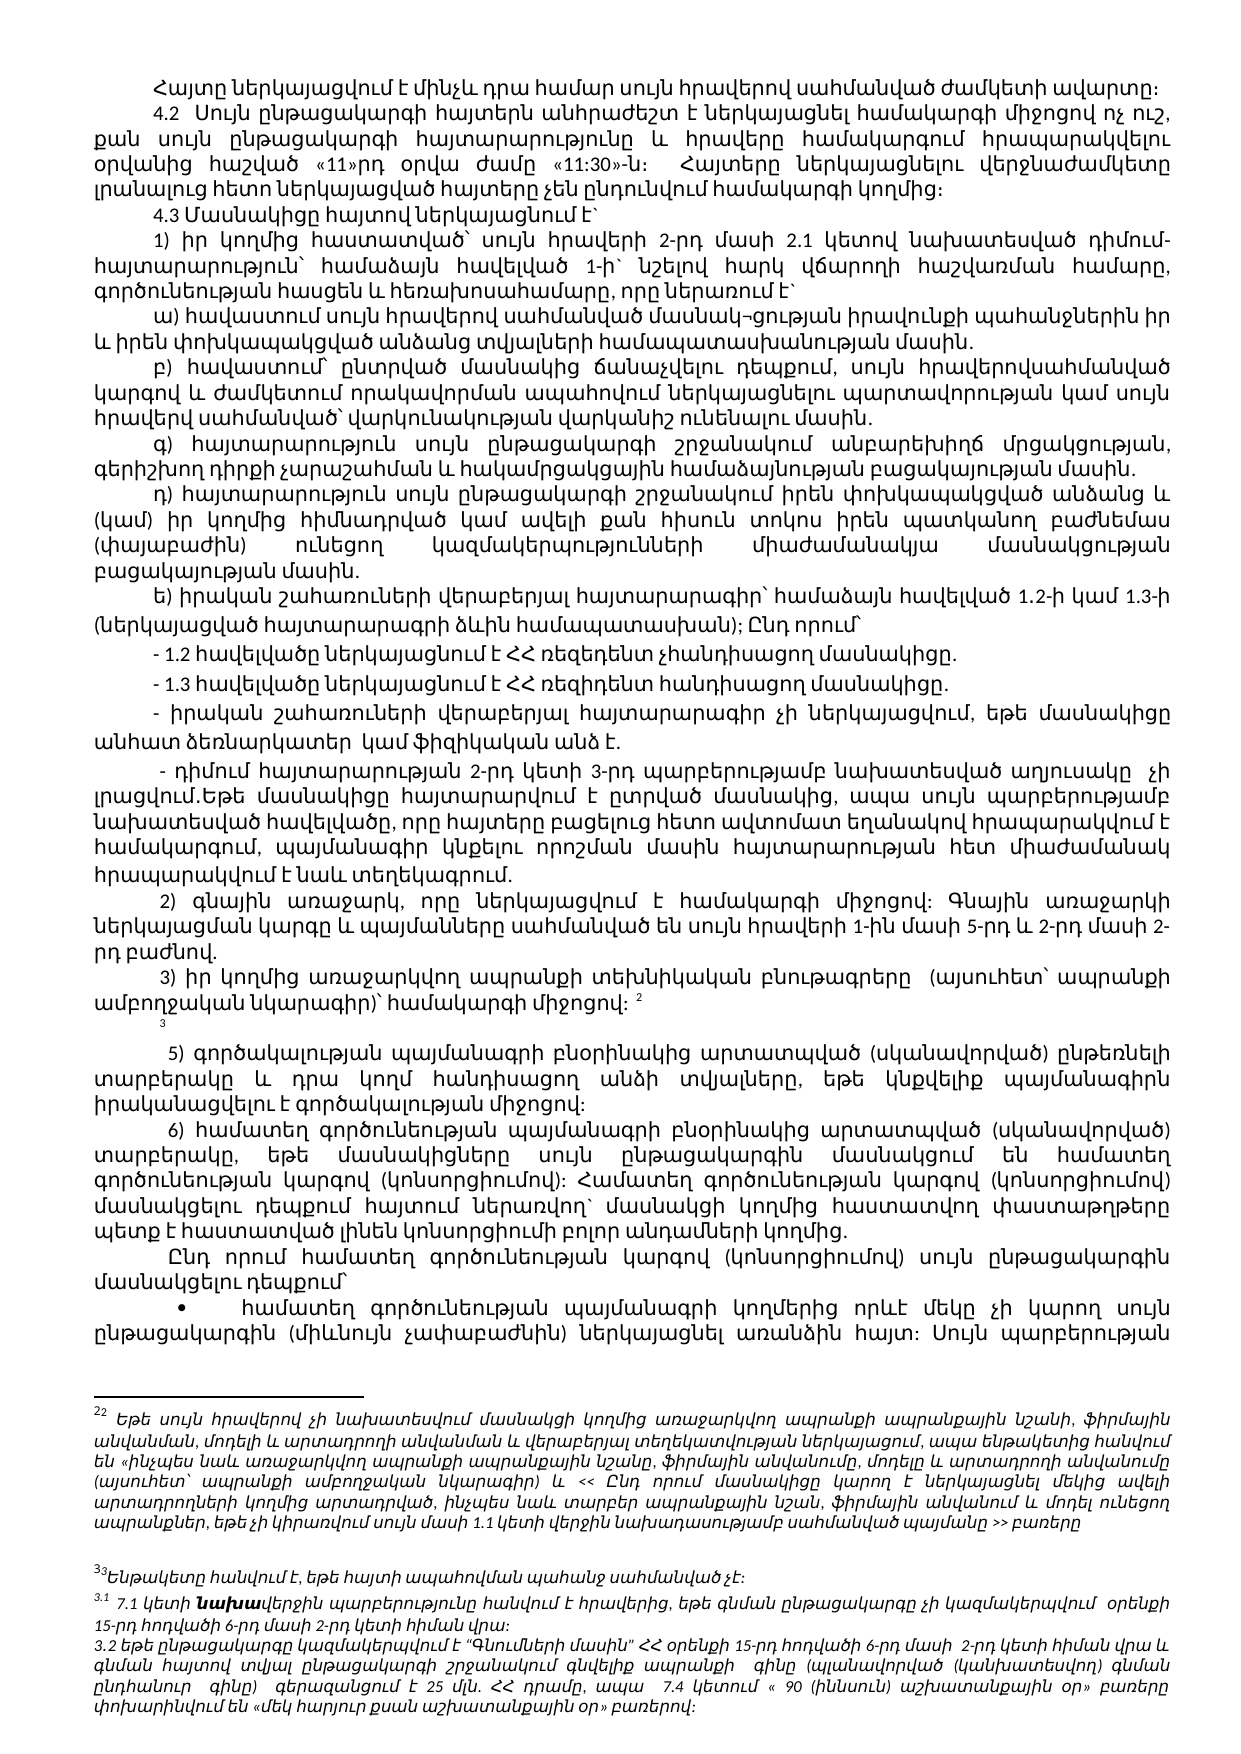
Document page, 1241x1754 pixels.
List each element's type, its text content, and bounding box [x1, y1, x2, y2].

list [94, 1295, 1171, 1346]
text Հայտը ներկայացվում է մինչև դրա համար սույն հրավերով սահմանված ժամկետի ավարտը։ [94, 75, 1171, 100]
text դ) հայտարարություն սույն ընթացակարգի շրջանակում իրեն փոխկապակցված անձանց և (կամ) իր կողմից հիմնադրված կամ ավելի քան հիսուն տոկոս իրեն պատկանող բաժնեմաս (փայաբաժին) ունեցող կազմակերպությունների միաժամանակյա մասնակցության բացակայության մասին. [94, 482, 1171, 583]
text ա) հավաստում սույն հրավերով սահմանված մասնակ¬ցության իրավունքի պահանջներին իր և իրեն փոխկապակցված անձանց տվյալների համապատասխանության մասին. [94, 304, 1171, 354]
text 4.3 Մասնակիցը հայտով ներկայացնում է` [94, 202, 1171, 227]
text 3 [94, 1015, 1171, 1041]
text 3) իր կողմից առաջարկվող ապրանքի տեխնիկական բնութագրերը (այսուհետ՝ ապրանքի ամբողջական նկարագիր)՝ համակարգի միջոցով: 2 [94, 964, 1171, 1015]
text ե) իրական շահառուների վերաբերյալ հայտարարագիր՝ համաձայն հավելված 1․2-ի կամ 1.3-ի (ներկայացված հայտարարագրի ձևին համապատասխան); Ընդ որում՝ [94, 583, 1171, 638]
text 2) գնային առաջարկ, որը ներկայացվում է համակարգի միջոցով: Գնային առաջարկի ներկայացման կարգը և պայմանները սահմանված են սույն հրավերի 1-ին մասի 5-րդ և 2-րդ մասի 2-րդ բաժնով. [94, 888, 1171, 964]
text 6) համատեղ գործունեության պայմանագրի բնօրինակից արտատպված (սկանավորված) տարբերակը, եթե մասնակիցները սույն ընթացակարգին մասնակցում են համատեղ գործունեության կարգով (կոնսորցիումով): Համատեղ գործունեության կարգով (կոնսորցիումով) մասնակցելու դեպքում հայտում ներառվող` մասնակցի կողմից հաստատվող փաստաթղթերը պետք է հաստատված լինեն կոնսորցիումի բոլոր անդամների կողմից. [94, 1117, 1171, 1244]
text բ) հավաստում՝ ընտրված մասնակից ճանաչվելու դեպքում, սույն հրավերովսահմանված կարգով և ժամկետում որակավորման ապահովում ներկայացնելու պարտավորության կամ սույն հրավերվ սահմանված՝ վարկունակության վարկանիշ ունենալու մասին. [94, 354, 1171, 431]
text 4.2 Սույն ընթացակարգի հայտերն անհրաժեշտ է ներկայացնել համակարգի միջոցով ոչ ուշ, քան սույն ընթացակարգի հայտարարությունը և հրավերը համակարգում հրապարակվելու օրվանից հաշված «11»րդ օրվա ժամը «11:30»-ն։ Հայտերը ներկայացնելու վերջնաժամկետը լրանալուց հետո ներկայացված հայտերը չեն ընդունվում համակարգի կողմից։ [94, 100, 1171, 202]
text - 1.3 հավելվածը ներկայացնում է ՀՀ ռեզիդենտ հանդիսացող մասնակիցը. [94, 671, 1171, 696]
text - իրական շահառուների վերաբերյալ հայտարարագիր չի ներկայացվում, եթե մասնակիցը անհատ ձեռնարկատեր կամ ֆիզիկական անձ է. [94, 700, 1171, 754]
text 1) իր կողմից հաստատված՝ սույն հրավերի 2-րդ մասի 2.1 կետով նախատեսված դիմում-հայտարարություն՝ համաձայն հավելված 1-ի` նշելով հարկ վճարողի հաշվառման համարը, գործունեության հասցեն և հեռախոսահամարը, որը ներառում է` [94, 227, 1171, 304]
text Ընդ որում համատեղ գործունեության կարգով (կոնսորցիումով) սույն ընթացակարգին մասնակցելու դեպքում՝ [94, 1244, 1171, 1295]
text գ) հայտարարություն սույն ընթացակարգի շրջանակում անբարեխիղճ մրցակցության, գերիշխող դիրքի չարաշահման և հակամրցակցային համաձայնության բացակայության մասին. [94, 431, 1171, 482]
text 5) գործակալության պայմանագրի բնօրինակից արտատպված (սկանավորված) ընթեռնելի տարբերակը և դրա կողմ հանդիսացող անձի տվյալները, եթե կնքվելիք պայմանագիրն իրականացվելու է գործակալության միջոցով: [94, 1041, 1171, 1117]
text - դիմում հայտարարության 2-րդ կետի 3-րդ պարբերությամբ նախատեսված աղյուսակը չի լրացվում․Եթե մասնակիցը հայտարարվում է ըտրված մասնակից, ապա սույն պարբերությամբ նախատեսված հավելվածը, որը հայտերը բացելուց հետո ավտոմատ եղանակով հրապարակվում է համակարգում, պայմանագիր կնքելու որոշման մասին հայտարարության հետ միաժամանակ հրապարակվում է նաև տեղեկագրում. [94, 758, 1171, 888]
text - 1.2 հավելվածը ներկայացնում է ՀՀ ռեզեդենտ չհանդիսացող մասնակիցը. [94, 642, 1171, 667]
